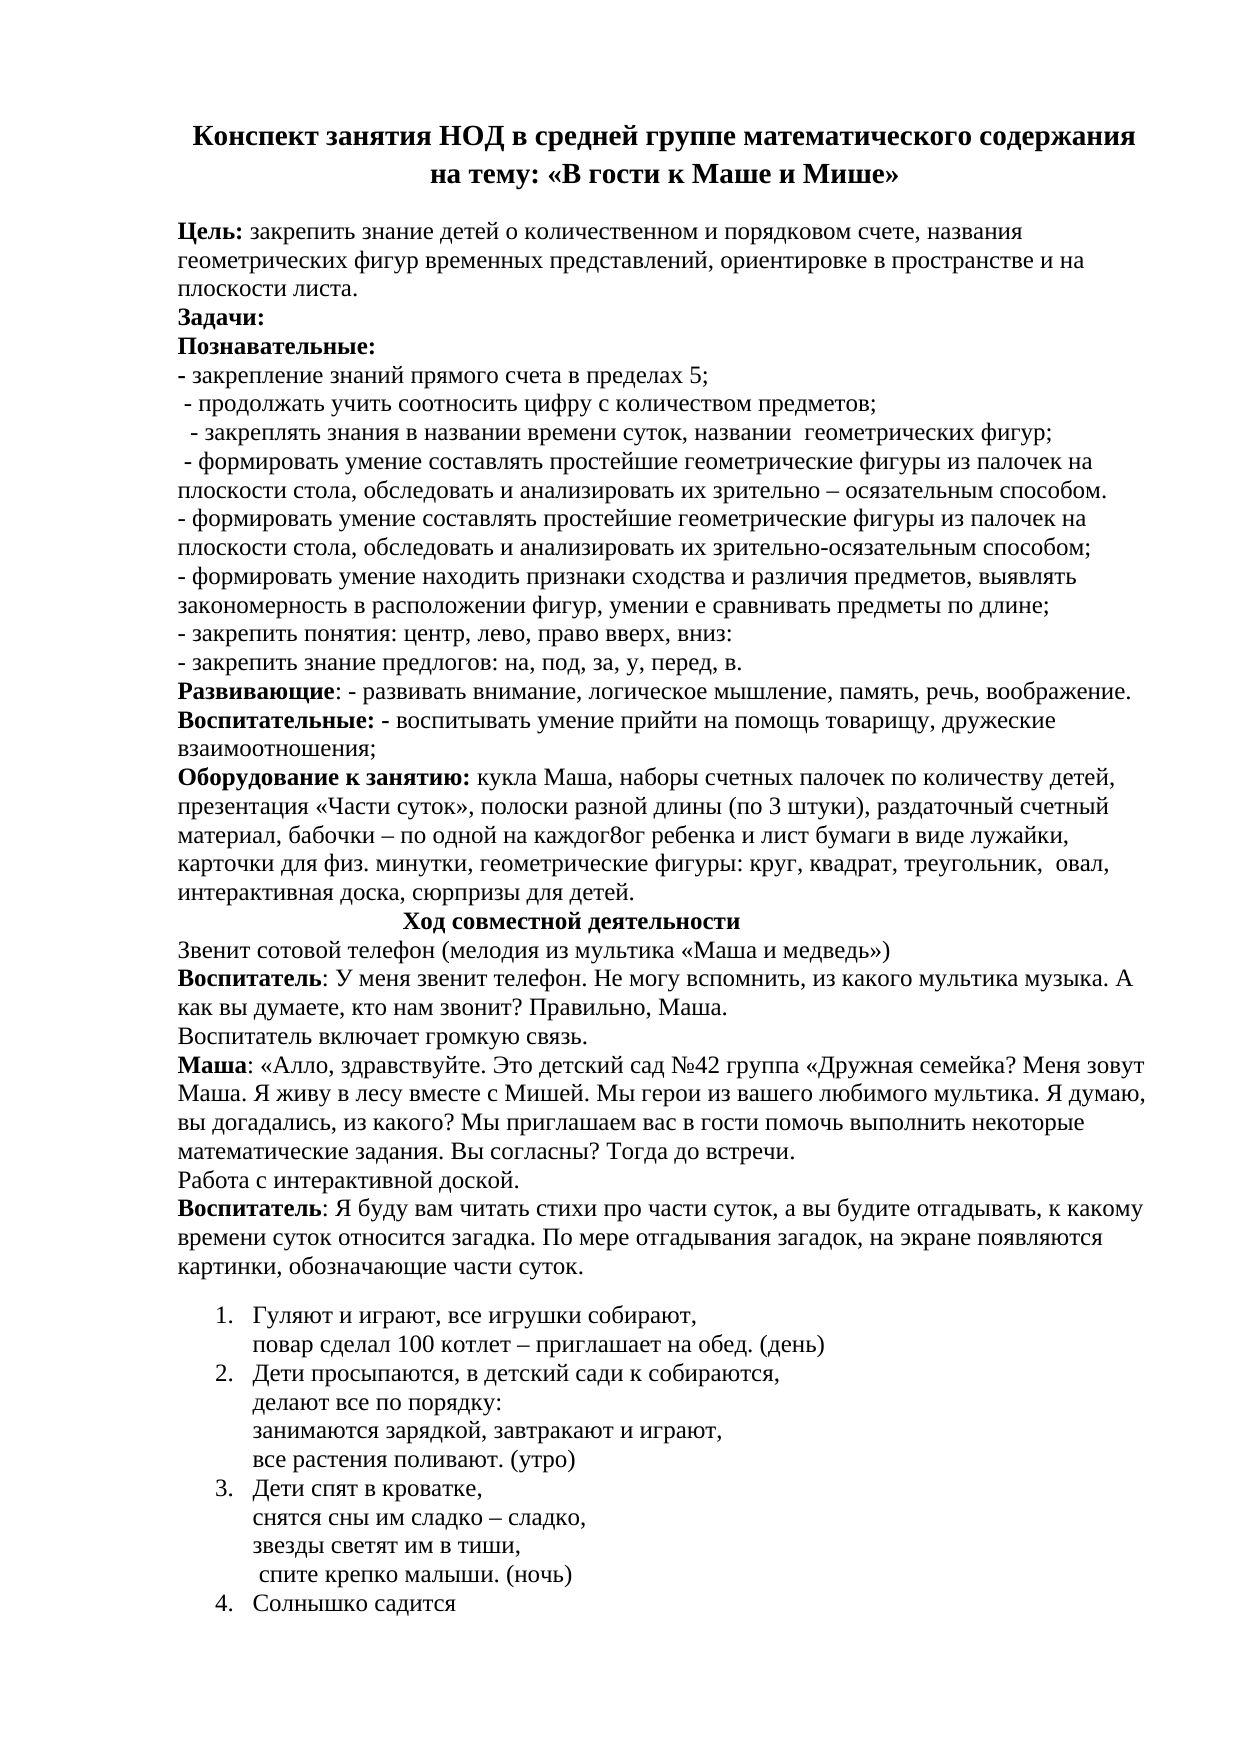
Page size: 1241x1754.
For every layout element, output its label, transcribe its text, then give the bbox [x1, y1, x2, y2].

text Маша: «Алло, здравствуйте. Это детский сад №42 группа «Дружная семейка? Меня зовут Маша. Я живу в лесу вместе с Мишей. Мы герои из вашего любимого мультика. Я думаю, вы догадались, из какого? Мы приглашаем вас в гости помочь выполнить некоторые математические задания. Вы согласны? Тогда до встречи. [177, 1050, 1152, 1165]
text Конспект занятия НОД в средней группе математического содержания на тему: «В гости к Маше и Мише» [177, 118, 1152, 190]
list делают все по порядку: [252, 1387, 1152, 1416]
list все растения поливают. (утро) [252, 1444, 1152, 1473]
text Воспитатель: У меня звенит телефон. Не могу вспомнить, из какого мультика музыка. А как вы думаете, кто нам звонит? Правильно, Маша. [177, 963, 1152, 1021]
list Дети спят в кроватке, [215, 1473, 1152, 1502]
text - закреплять знания в названии времени суток, названии геометрических фигур; [177, 417, 1152, 446]
text - закрепить знание предлогов: на, под, за, у, перед, в. [177, 647, 1152, 676]
text Работа с интерактивной доской. [177, 1165, 1152, 1193]
list снятся сны им сладко – сладко, [252, 1502, 1152, 1531]
list спите крепко малыши. (ночь) [252, 1559, 1152, 1588]
text Воспитатель включает громкую связь. [177, 1021, 1152, 1050]
list занимаются зарядкой, завтракают и играют, [252, 1416, 1152, 1444]
text Звенит сотовой телефон (мелодия из мультика «Маша и медведь») [177, 935, 1152, 963]
list Гуляют и играют, все игрушки собирают, [215, 1301, 1152, 1329]
text Познавательные: [177, 331, 1152, 360]
text - закрепление знаний прямого счета в пределах 5; [177, 360, 1152, 388]
text Развивающие: - развивать внимание, логическое мышление, память, речь, воображение. [177, 676, 1152, 705]
text - формировать умение составлять простейшие геометрические фигуры из палочек на плоскости стола, обследовать и анализировать их зрительно-осязательным способом; [177, 503, 1152, 561]
text - формировать умение составлять простейшие геометрические фигуры из палочек на плоскости стола, обследовать и анализировать их зрительно – осязательным способом. [177, 446, 1152, 503]
text Оборудование к занятию: кукла Маша, наборы счетных палочек по количеству детей, презентация «Части суток», полоски разной длины (по 3 штуки), раздаточный счетный материал, бабочки – по одной на каждог8ог ребенка и лист бумаги в виде лужайки, карточки для физ. минутки, геометрические фигуры: круг, квадрат, треугольник, овал, интерактивная доска, сюрпризы для детей. [177, 762, 1152, 906]
text Воспитатель: Я буду вам читать стихи про части суток, а вы будите отгадывать, к какому времени суток относится загадка. По мере отгадывания загадок, на экране появляются картинки, обозначающие части суток. [177, 1193, 1152, 1280]
text Цель: закрепить знание детей о количественном и порядковом счете, названия геометрических фигур временных представлений, ориентировке в пространстве и на плоскости листа. [177, 216, 1152, 302]
text - закрепить понятия: центр, лево, право вверх, вниз: [177, 618, 1152, 647]
list Дети просыпаются, в детский сади к собираются, [215, 1358, 1152, 1387]
text - формировать умение находить признаки сходства и различия предметов, выявлять закономерность в расположении фигур, умении е сравнивать предметы по длине; [177, 561, 1152, 618]
text Задачи: [177, 302, 1152, 331]
text Воспитательные: - воспитывать умение прийти на помощь товарищу, дружеские взаимоотношения; [177, 705, 1152, 762]
text Ход совместной деятельности [177, 906, 1152, 935]
list Солнышко садится [215, 1588, 1152, 1617]
text - продолжать учить соотносить цифру с количеством предметов; [177, 388, 1152, 417]
list повар сделал 100 котлет – приглашает на обед. (день) [252, 1329, 1152, 1358]
list звезды светят им в тиши, [252, 1531, 1152, 1559]
